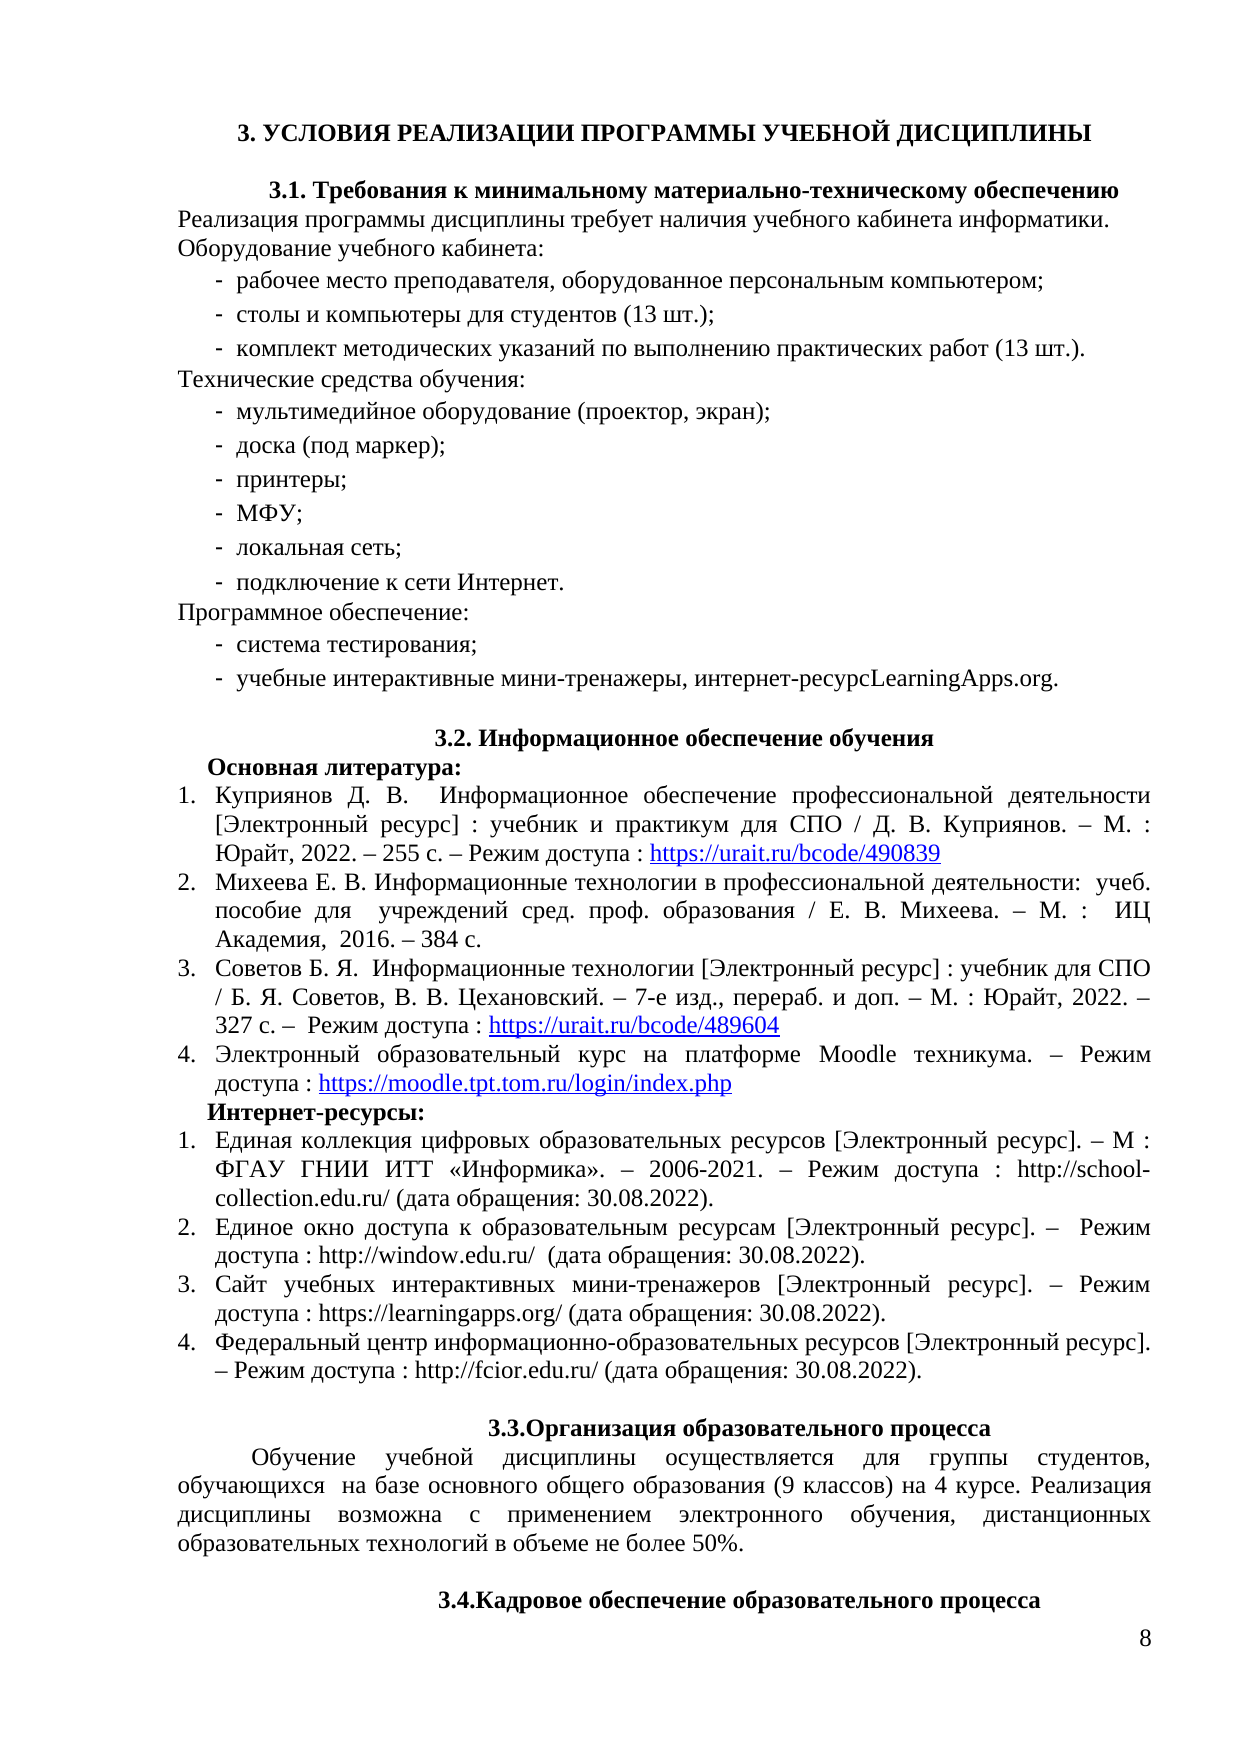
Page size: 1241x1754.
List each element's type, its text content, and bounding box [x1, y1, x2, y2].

list Федеральный центр информационно-образовательных ресурсов [Электронный ресурс]. – Режим доступа : http://fcior.edu.ru/ (дата обращения: 30.08.2022). [177, 1327, 1152, 1384]
subtitle 3.2. Информационное обеспечение обучения [217, 723, 1152, 752]
list принтеры; [215, 461, 1152, 495]
list доска (под маркер); [215, 427, 1152, 461]
list Единое окно доступа к образовательным ресурсам [Электронный ресурс]. – Режим доступа : http://window.edu.ru/ (дата обращения: 30.08.2022). [177, 1212, 1152, 1269]
list МФУ; [215, 495, 1152, 529]
list столы и компьютеры для студентов (13 шт.); [215, 296, 1152, 330]
text Программное обеспечение: [177, 597, 1152, 626]
list Сайт учебных интерактивных мини-тренажеров [Электронный ресурс]. – Режим доступа : https://learningapps.org/ (дата обращения: 30.08.2022). [177, 1269, 1152, 1327]
text Технические средства обучения: [177, 364, 1152, 393]
text 3.1. Требования к минимальному материально-техническому обеспечению [177, 176, 1152, 204]
list Советов Б. Я. Информационные технологии [Электронный ресурс] : учебник для СПО / Б. Я. Советов, В. В. Цехановский. – 7-е изд., перераб. и доп. – М. : Юрайт, 2022. – 327 с. – Режим доступа : https://urait.ru/bcode/489604 [177, 953, 1152, 1039]
list Электронный образовательный курс на платформе Moodle техникума. – Режим доступа : https://moodle.tpt.tom.ru/login/index.php [177, 1039, 1152, 1097]
list Михеева Е. В. Информационные технологии в профессиональной деятельности: учеб. пособие для учреждений сред. проф. образования / Е. В. Михеева. – М. : ИЦ Академия, 2016. – 384 с. [177, 867, 1152, 953]
list 3.3.Организация образовательного процесса [327, 1413, 1152, 1442]
list локальная сеть; [215, 529, 1152, 563]
list Куприянов Д. В. Информационное обеспечение профессиональной деятельности [Электронный ресурс] : учебник и практикум для СПО / Д. В. Куприянов. – М. : Юрайт, 2022. – 255 с. – Режим доступа : https://urait.ru/bcode/490839 [177, 780, 1152, 867]
text Обучение учебной дисциплины осуществляется для группы студентов, обучающихся на базе основного общего образования (9 классов) на 4 курсе. Реализация дисциплины возможна с применением электронного обучения, дистанционных образовательных технологий в объеме не более 50%. [177, 1442, 1152, 1557]
text 3. УСЛОВИЯ РЕАЛИЗАЦИИ ПРОГРАММЫ УЧЕБНОЙ ДИСЦИПЛИНЫ [177, 118, 1152, 147]
list комплект методических указаний по выполнению практических работ (13 шт.). [215, 330, 1152, 364]
text Основная литература: [207, 752, 1152, 780]
list рабочее место преподавателя, оборудованное персональным компьютером; [215, 262, 1152, 296]
list учебные интерактивные мини-тренажеры, интернет-ресурсLearningApps.org. [215, 660, 1152, 694]
list система тестирования; [215, 626, 1152, 660]
list Единая коллекция цифровых образовательных ресурсов [Электронный ресурс]. – М : ФГАУ ГНИИ ИТТ «Информика». – 2006-2021. – Режим доступа : http://school-collection.edu.ru/ (дата обращения: 30.08.2022). [177, 1125, 1152, 1212]
list подключение к сети Интернет. [215, 563, 1152, 597]
text Реализация программы дисциплины требует наличия учебного кабинета информатики. [177, 204, 1152, 233]
text Оборудование учебного кабинета: [177, 233, 1152, 262]
text Интернет-ресурсы: [207, 1097, 1152, 1125]
list мультимедийное оборудование (проектор, экран); [215, 393, 1152, 427]
list 3.4.Кадровое обеспечение образовательного процесса [327, 1585, 1152, 1614]
